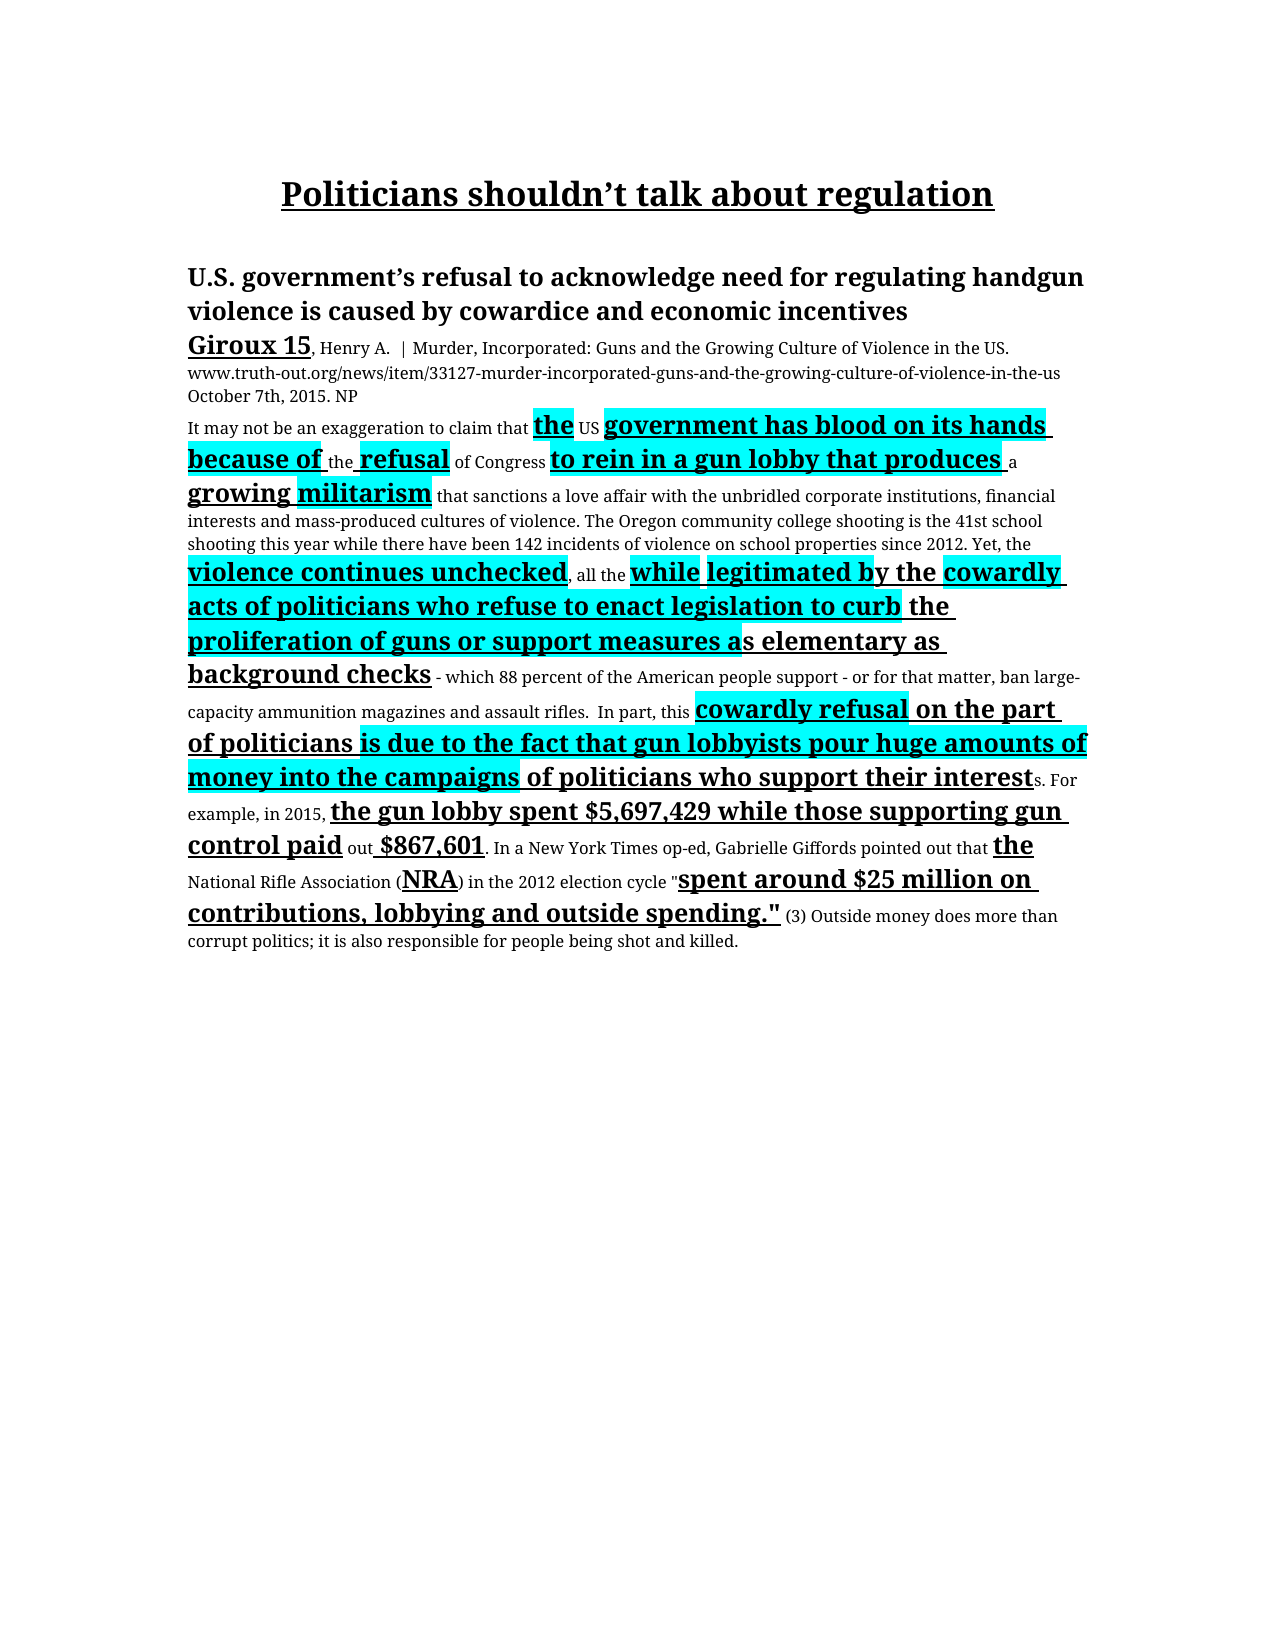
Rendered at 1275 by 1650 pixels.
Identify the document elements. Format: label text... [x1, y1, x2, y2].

subtitle Politicians shouldn’t talk about regulation [187, 171, 1087, 216]
subtitle U.S. government’s refusal to acknowledge need for regulating handgun violence is caused by cowardice and economic incentives [187, 260, 1087, 328]
text It may not be an exaggeration to claim that the US government has blood on its hands because of the refusal of Congress to rein in a gun lobby that produces a growing militarism that sanctions a love affair with the unbridled corporate institutions, financial interests and mass-produced cultures of violence. The Oregon community college shooting is the 41st school shooting this year while there have been 142 incidents of violence on school properties since 2012. Yet, the violence continues unchecked, all the while legitimated by the cowardly acts of politicians who refuse to enact legislation to curb the proliferation of guns or support measures as elementary as background checks - which 88 percent of the American people support - or for that matter, ban large-capacity ammunition magazines and assault rifles. In part, this cowardly refusal on the part of politicians is due to the fact that gun lobbyists pour huge amounts of money into the campaigns of politicians who support their interests. For example, in 2015, the gun lobby spent $5,697,429 while those supporting gun control paid out $867,601. In a New York Times op-ed, Gabrielle Giffords pointed out that the National Rifle Association (NRA) in the 2012 election cycle "spent around $25 million on contributions, lobbying and outside spending." (3) Outside money does more than corrupt politics; it is also responsible for people being shot and killed. [187, 407, 1087, 754]
text Giroux 15, Henry A. | Murder, Incorporated: Guns and the Growing Culture of Violence in the US. www.truth-out.org/news/item/33127-murder-incorporated-guns-and-the-growing-culture-of-violence-in-the-us October 7th, 2015. NP [187, 328, 1087, 407]
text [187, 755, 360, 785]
text It may not be an exaggeration to claim that the US government has blood on its hands because of the refusal of Congress to rein in a gun lobby that produces a growing militarism that sanctions a love affair with the unbridled corporate institutions, financial interests and mass-produced cultures of violence. The Oregon community college shooting is the 41st school shooting this year while there have been 142 incidents of violence on school properties since 2012. Yet, the violence continues unchecked, all the while legitimated by the cowardly acts of politicians who refuse to enact legislation to curb the proliferation of guns or support measures as elementary as background checks - which 88 percent of the American people support - or for that matter, ban large-capacity ammunition magazines and assault rifles. In part, this cowardly refusal on the part of politicians is due to the fact that gun lobbyists pour huge amounts of money into the campaigns of politicians who support their interests. For example, in 2015, the gun lobby spent $5,697,429 while those supporting gun control paid out $867,601. In a New York Times op-ed, Gabrielle Giffords pointed out that the National Rifle Association (NRA) in the 2012 election cycle "spent around $25 million on contributions, lobbying and outside spending." (3) Outside money does more than corrupt politics; it is also responsible for people being shot and killed. [187, 759, 1087, 952]
